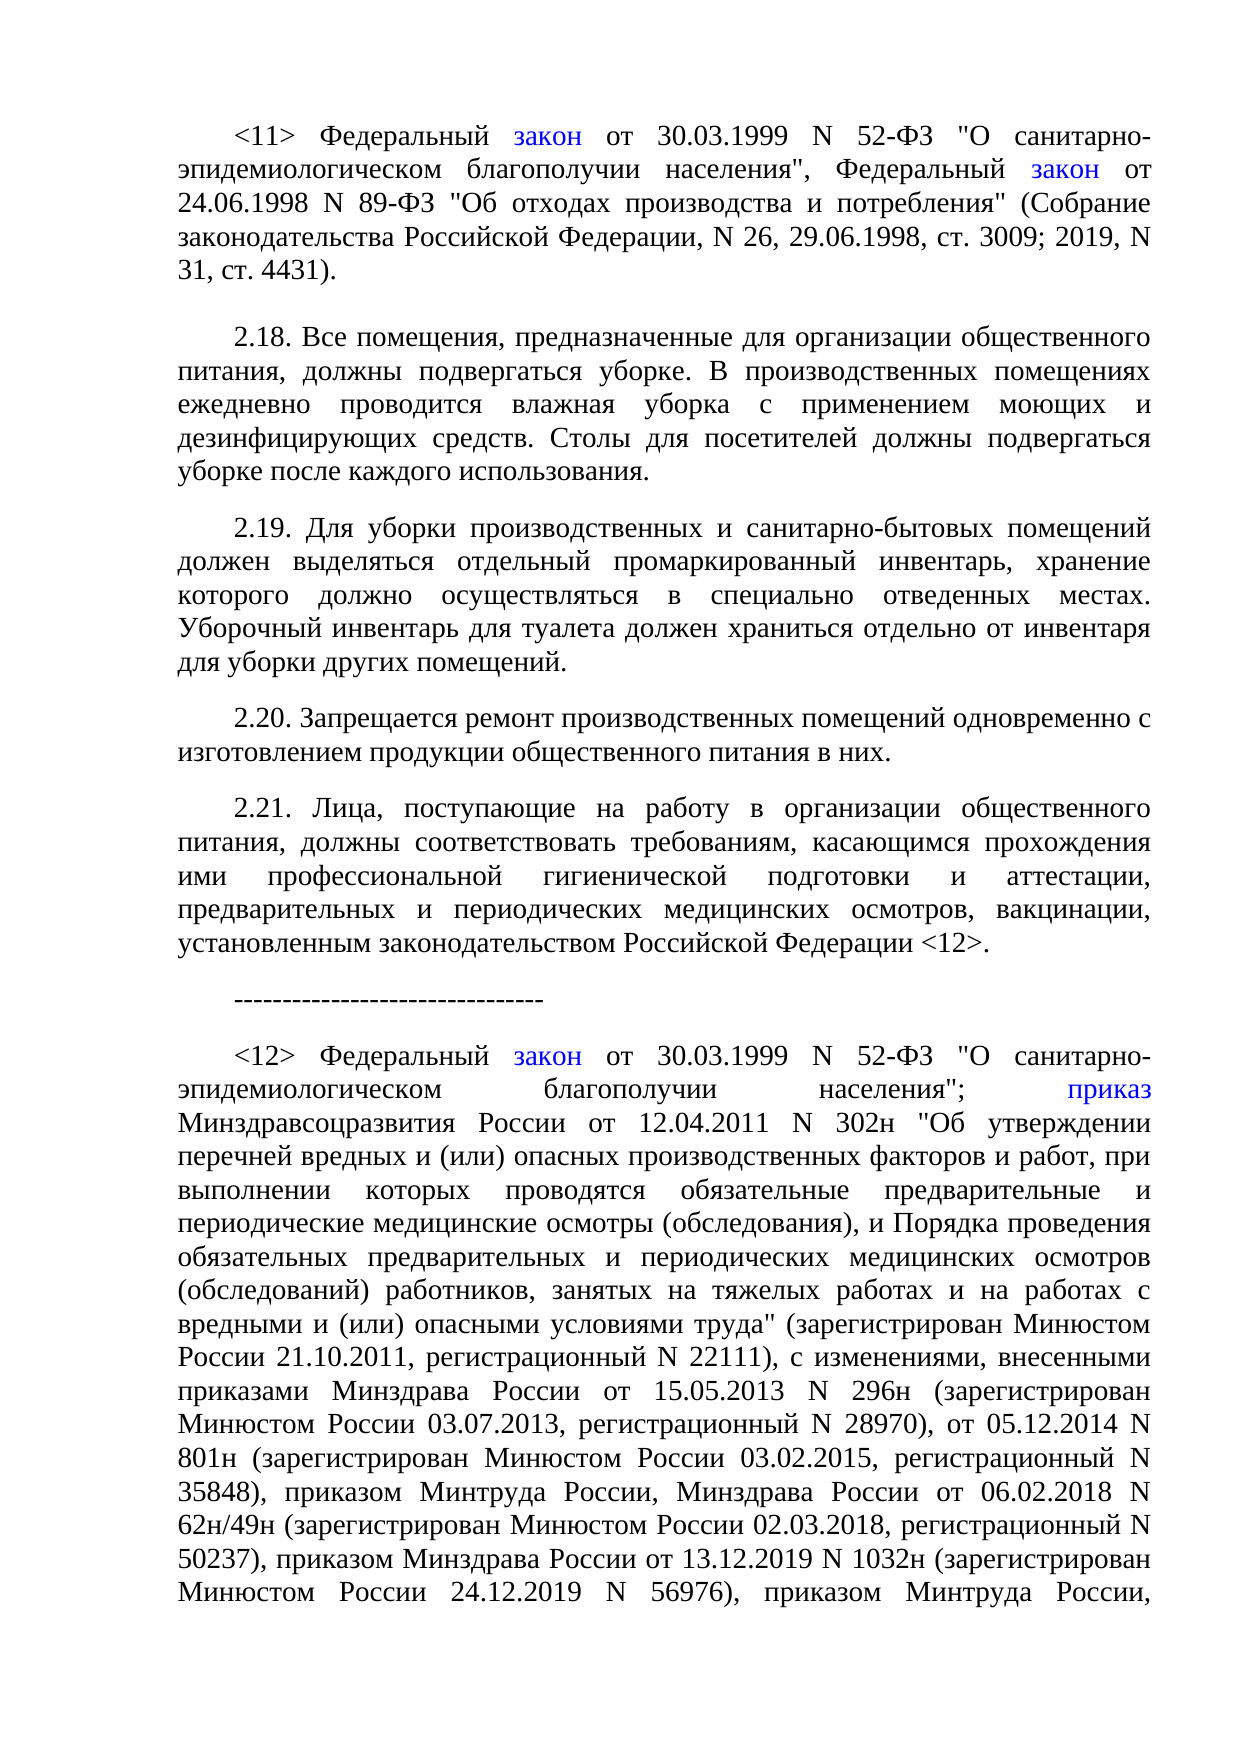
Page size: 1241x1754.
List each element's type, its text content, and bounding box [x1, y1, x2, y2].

text 2.19. Для уборки производственных и санитарно-бытовых помещений должен выделяться отдельный промаркированный инвентарь, хранение которого должно осуществляться в специально отведенных местах. Уборочный инвентарь для туалета должен храниться отдельно от инвентаря для уборки других помещений. [177, 510, 1152, 678]
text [177, 1038, 1152, 1608]
text 2.21. Лица, поступающие на работу в организации общественного питания, должны соответствовать требованиям, касающимся прохождения ими профессиональной гигиенической подготовки и аттестации, предварительных и периодических медицинских осмотров, вакцинации, установленным законодательством Российской Федерации <12>. [177, 791, 1152, 958]
text -------------------------------- [177, 981, 1152, 1015]
text 2.20. Запрещается ремонт производственных помещений одновременно с изготовлением продукции общественного питания в них. [177, 701, 1152, 768]
text <11> Федеральный закон от 30.03.1999 N 52-ФЗ "О санитарно-эпидемиологическом благополучии населения", Федеральный закон от 24.06.1998 N 89-ФЗ "Об отходах производства и потребления" (Собрание законодательства Российской Федерации, N 26, 29.06.1998, ст. 3009; 2019, N 31, ст. 4431). [177, 118, 1152, 286]
text 2.18. Все помещения, предназначенные для организации общественного питания, должны подвергаться уборке. В производственных помещениях ежедневно проводится влажная уборка с применением моющих и дезинфицирующих средств. Столы для посетителей должны подвергаться уборке после каждого использования. [177, 319, 1152, 487]
